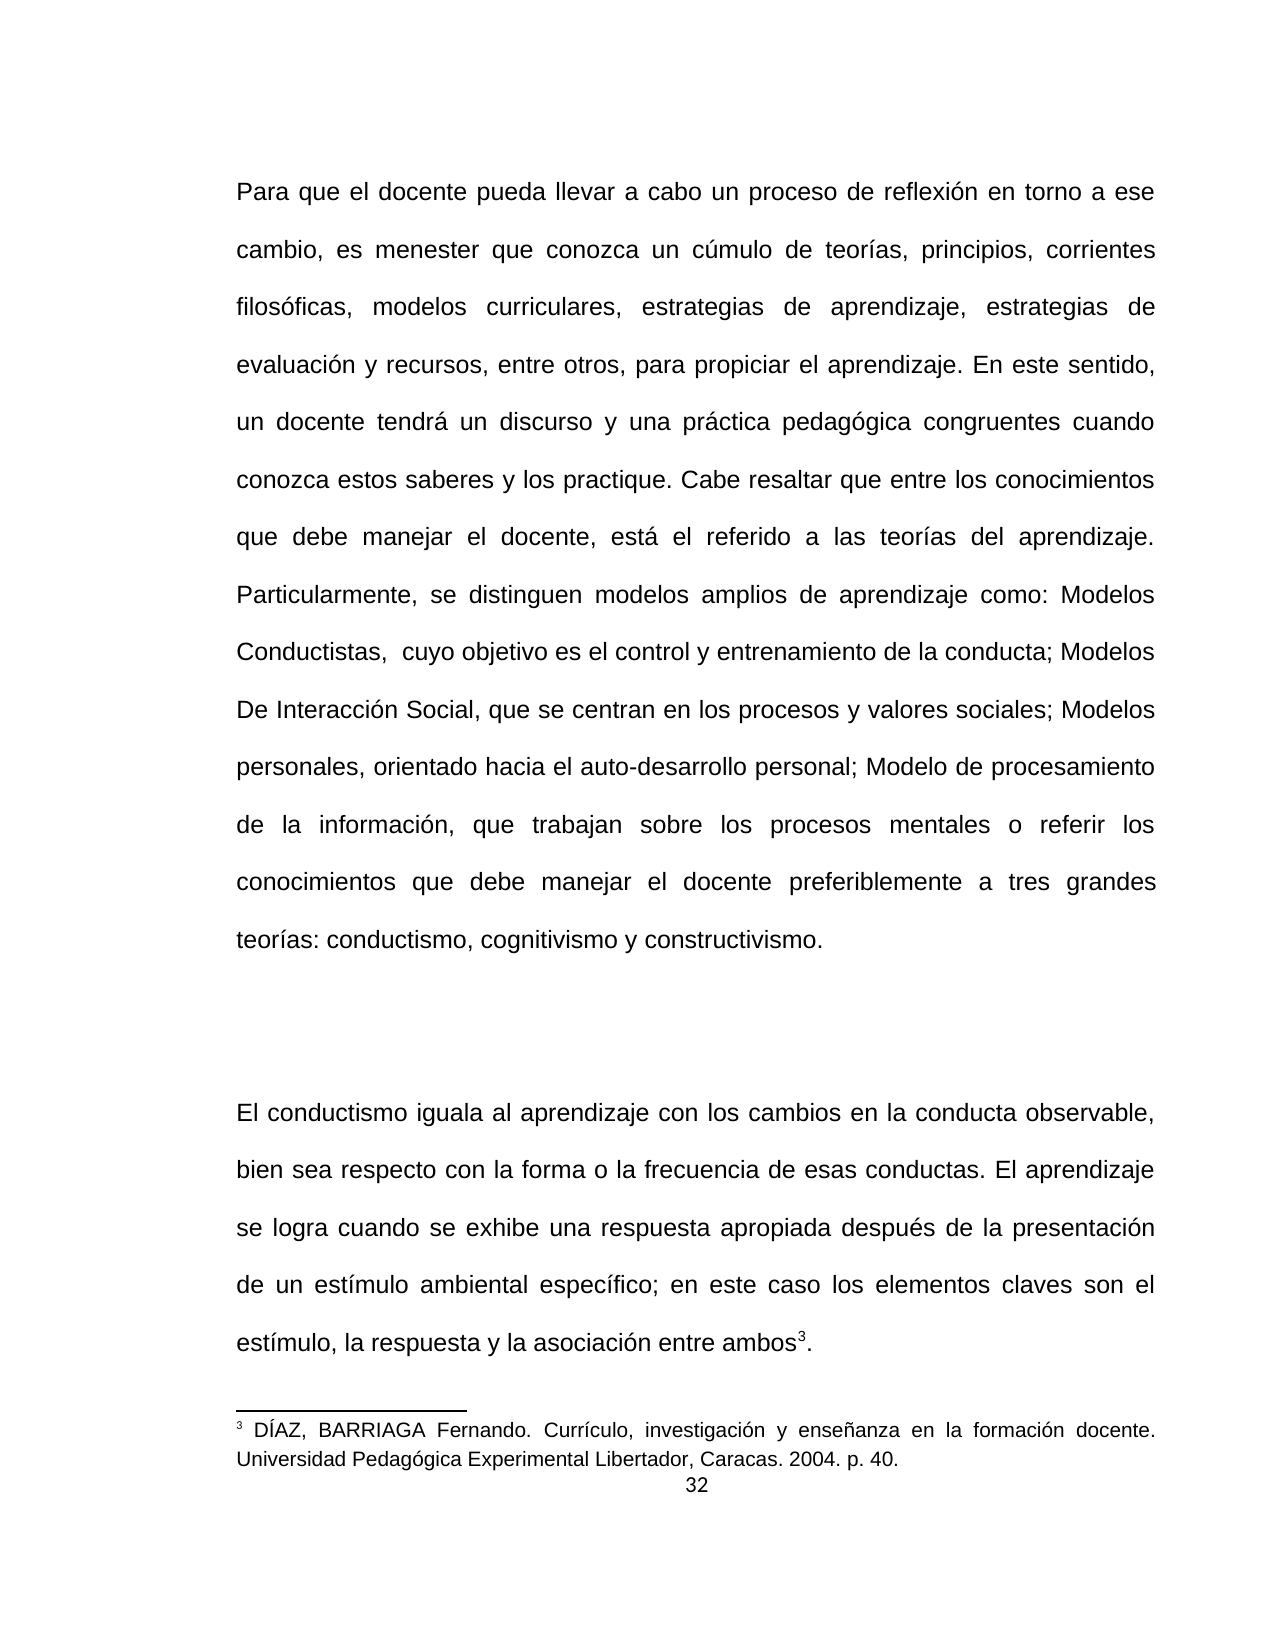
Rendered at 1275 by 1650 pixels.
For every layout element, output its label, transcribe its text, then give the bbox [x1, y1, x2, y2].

text Para que el docente pueda llevar a cabo un proceso de reflexión en torno a ese cambio, es menester que conozca un cúmulo de teorías, principios, corrientes filosóficas, modelos curriculares, estrategias de aprendizaje, estrategias de evaluación y recursos, entre otros, para propiciar el aprendizaje. En este sentido, un docente tendrá un discurso y una práctica pedagógica congruentes cuando conozca estos saberes y los practique. Cabe resaltar que entre los conocimientos que debe manejar el docente, está el referido a las teorías del aprendizaje. Particularmente, se distinguen modelos amplios de aprendizaje como: Modelos Conductistas, cuyo objetivo es el control y entrenamiento de la conducta; Modelos De Interacción Social, que se centran en los procesos y valores sociales; Modelos personales, orientado hacia el auto-desarrollo personal; Modelo de procesamiento de la información, que trabajan sobre los procesos mentales o referir los conocimientos que debe manejar el docente preferiblemente a tres grandes teorías: conductismo, cognitivismo y constructivismo. [236, 177, 1157, 953]
text El conductismo iguala al aprendizaje con los cambios en la conducta observable, bien sea respecto con la forma o la frecuencia de esas conductas. El aprendizaje se logra cuando se exhibe una respuesta apropiada después de la presentación de un estímulo ambiental específico; en este caso los elementos claves son el estímulo, la respuesta y la asociación entre ambos. [236, 1098, 1157, 1357]
